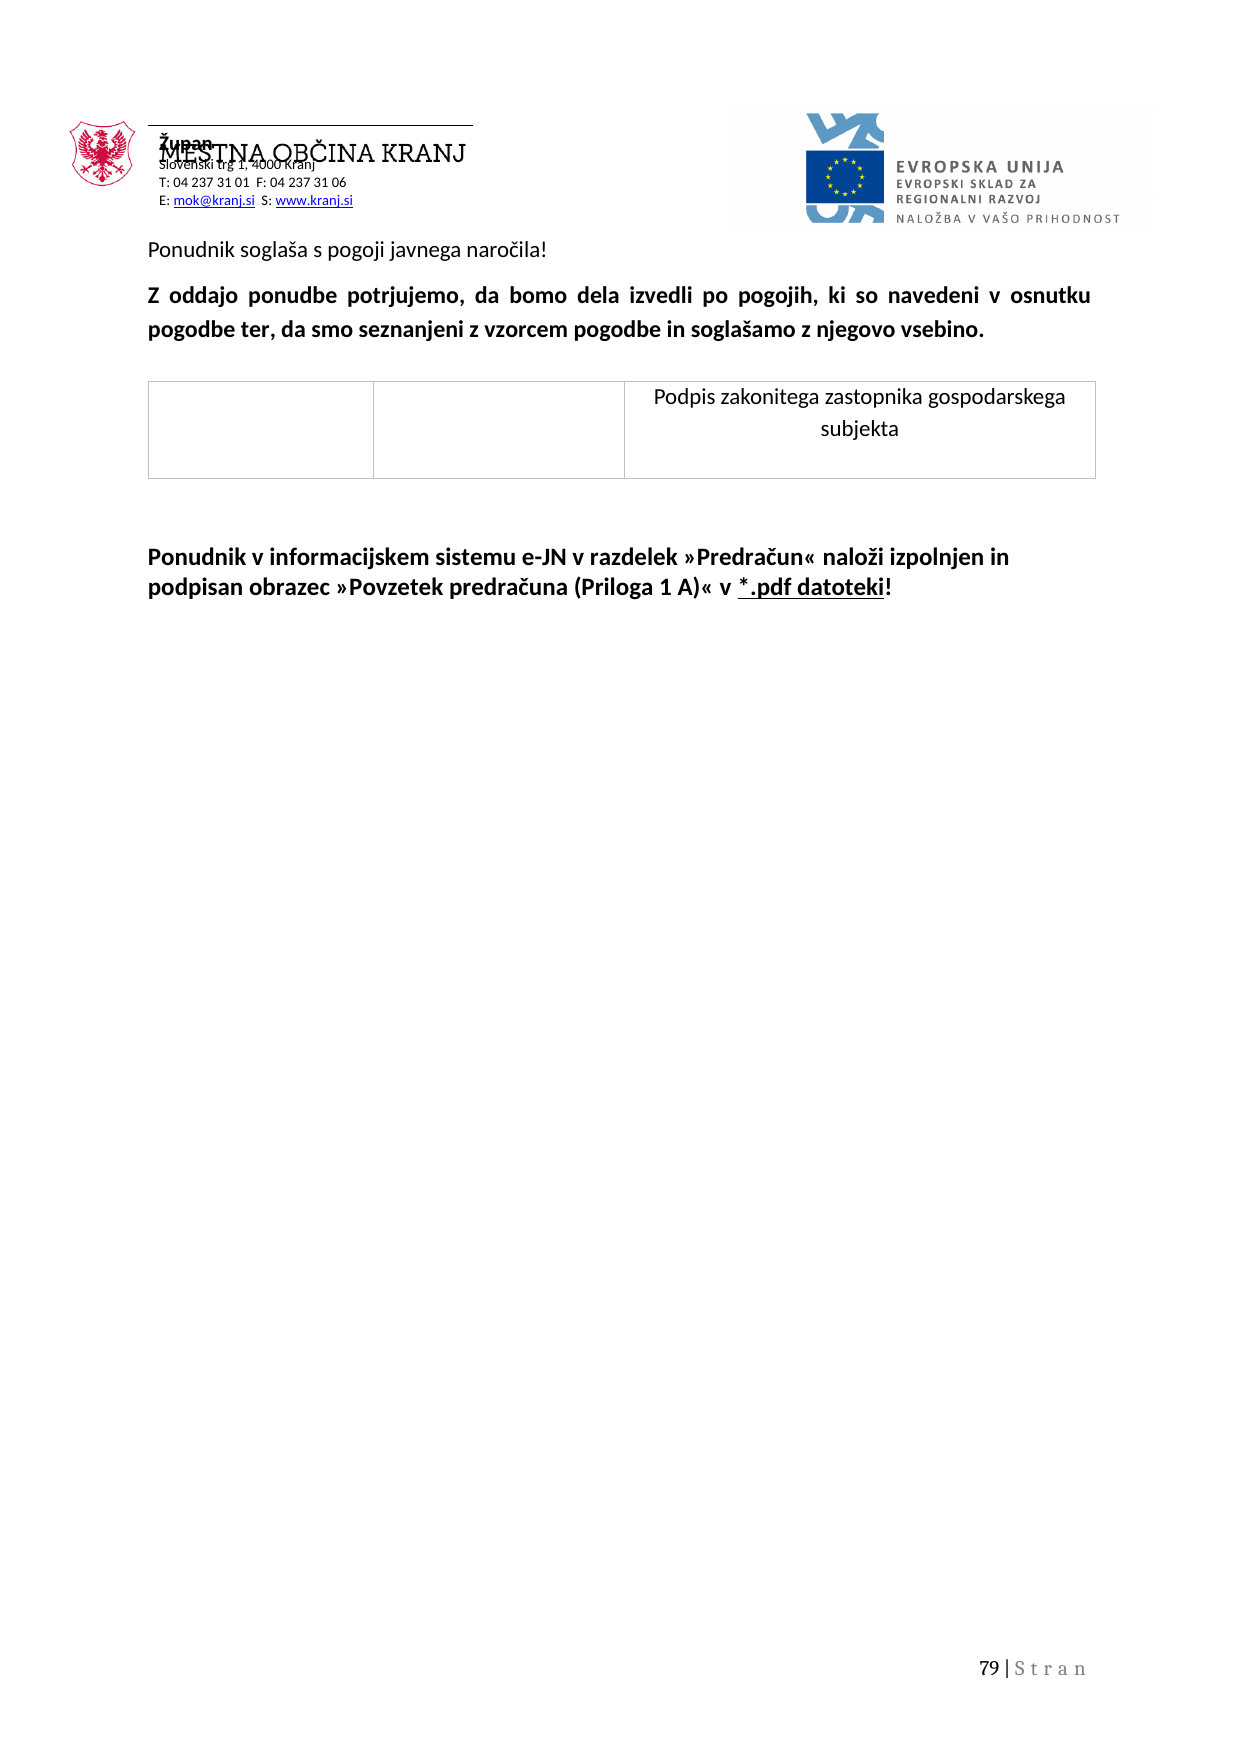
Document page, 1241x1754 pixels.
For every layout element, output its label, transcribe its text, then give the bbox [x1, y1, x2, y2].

text Ponudnik soglaša s pogoji javnega naročila! [148, 235, 1093, 263]
table_header [374, 382, 624, 478]
table_header Podpis zakonitega zastopnika gospodarskega subjekta [625, 382, 1095, 478]
text Z oddajo ponudbe potrjujemo, da bomo dela izvedli po pogojih, ki so navedeni v osnutku pogodbe ter, da smo seznanjeni z vzorcem pogodbe in soglašamo z njegovo vsebino. [148, 280, 1093, 343]
text Ponudnik v informacijskem sistemu e-JN v razdelek »Predračun« naloži izpolnjen in podpisan obrazec »Povzetek predračuna (Priloga 1 A)« v *.pdf datoteki! [148, 541, 1093, 602]
table_header [149, 382, 373, 478]
picture [725, 108, 1160, 234]
